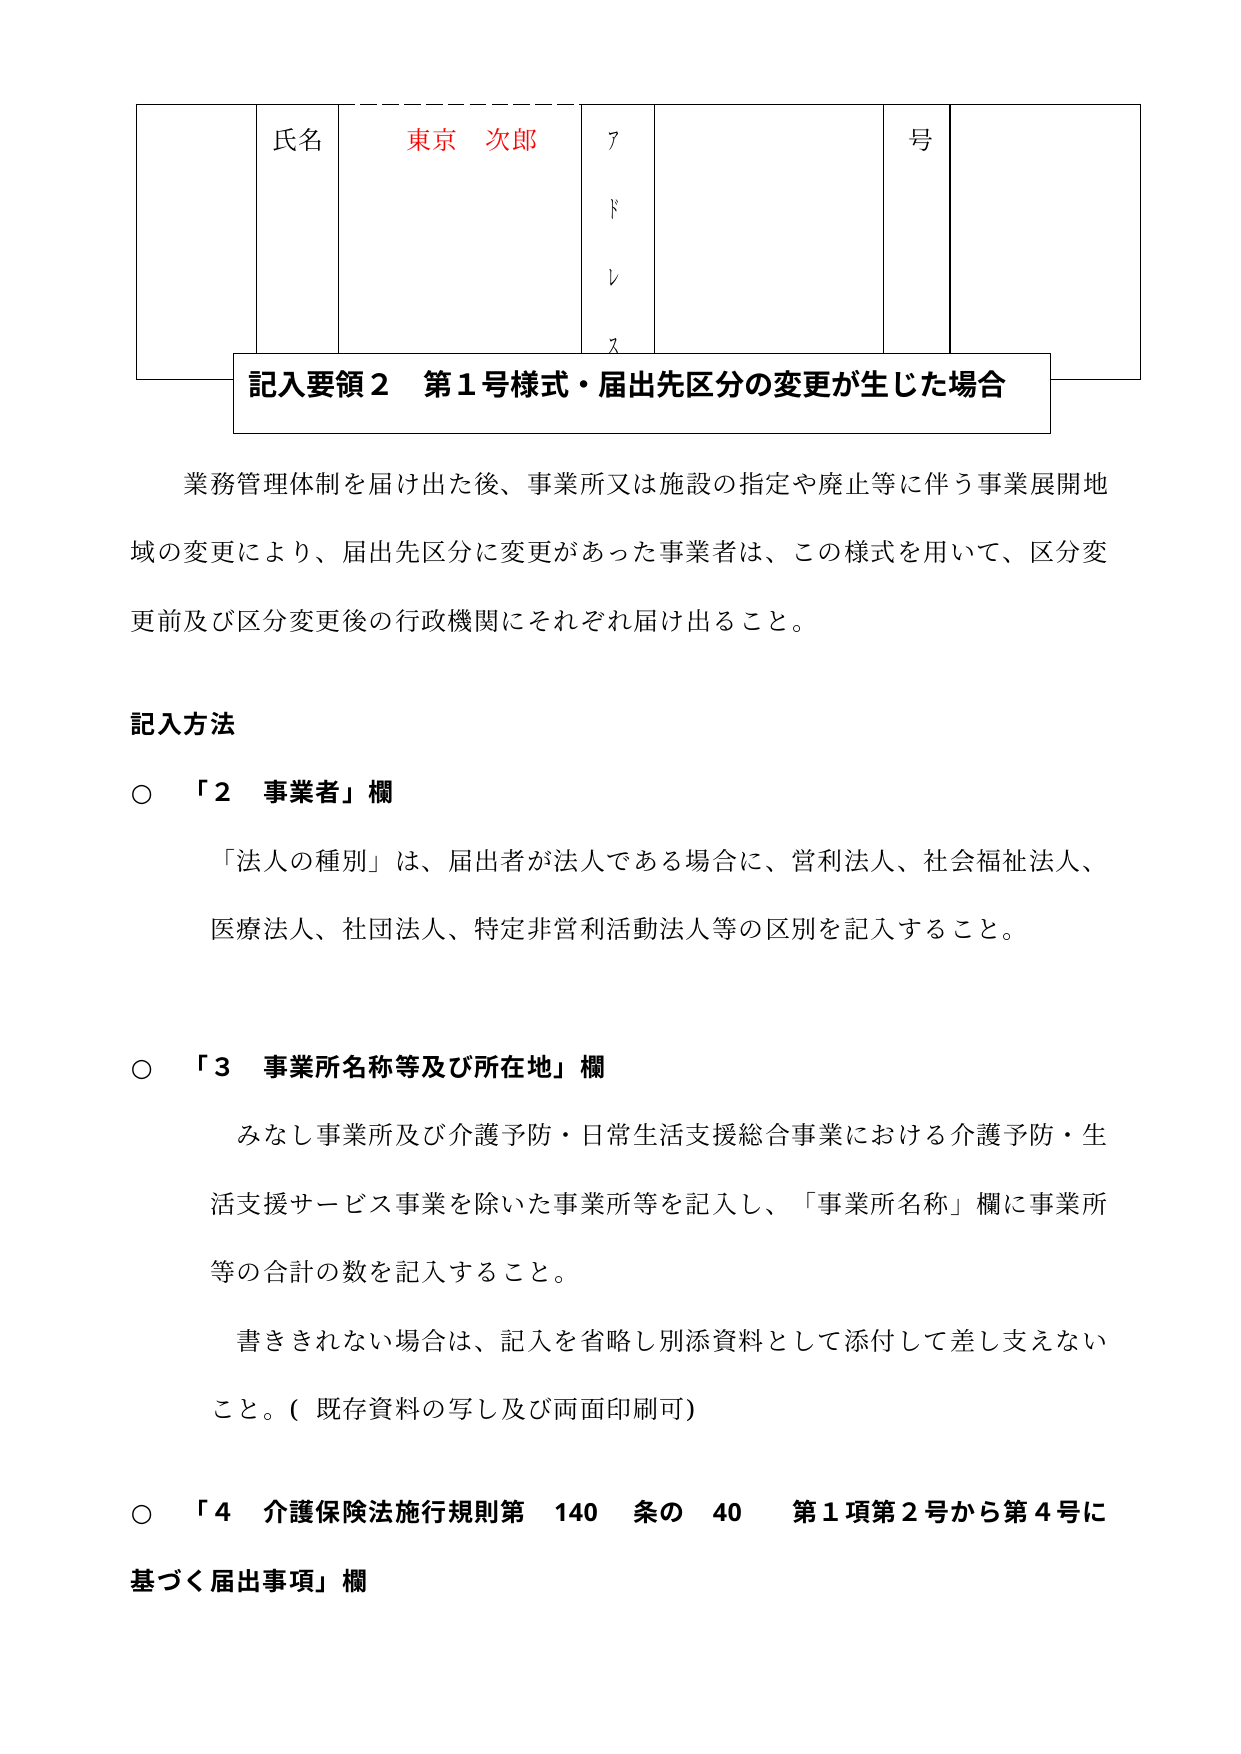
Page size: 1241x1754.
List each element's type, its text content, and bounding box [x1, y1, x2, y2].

text ○「２ 事業者」欄 [131, 757, 1109, 825]
text ○「３ 事業所名称等及び所在地」欄 [131, 1031, 1109, 1099]
text みなし事業所及び介護予防・日常生活支援総合事業における介護予防・生活支援サービス事業を除いた事業所等を記入し、「事業所名称」欄に事業所等の合計の数を記入すること。 [111, 1099, 1109, 1305]
text 書ききれない場合は、記入を省略し別添資料として添付して差し支えないこと。(既存資料の写し及び両面印刷可) [131, 1305, 1109, 1442]
text ○「４ 介護保険法施行規則第140条の40第１項第２号から第４号に基づく届出事項」欄 [131, 1476, 1109, 1613]
text 業務管理体制を届け出た後、事業所又は施設の指定や廃止等に伴う事業展開地域の変更により、届出先区分に変更があった事業者は、この様式を用いて、区分変更前及び区分変更後の行政機関にそれぞれ届け出ること。 [131, 448, 1109, 654]
text 「法人の種別」は、届出者が法人である場合に、営利法人、社会福祉法人、医療法人、社団法人、特定非営利活動法人等の区別を記入すること。 [189, 825, 1109, 962]
text 記入方法 [131, 688, 1109, 757]
table_cell 氏名 [257, 105, 338, 353]
table_cell 東京 次郎 [339, 104, 581, 353]
